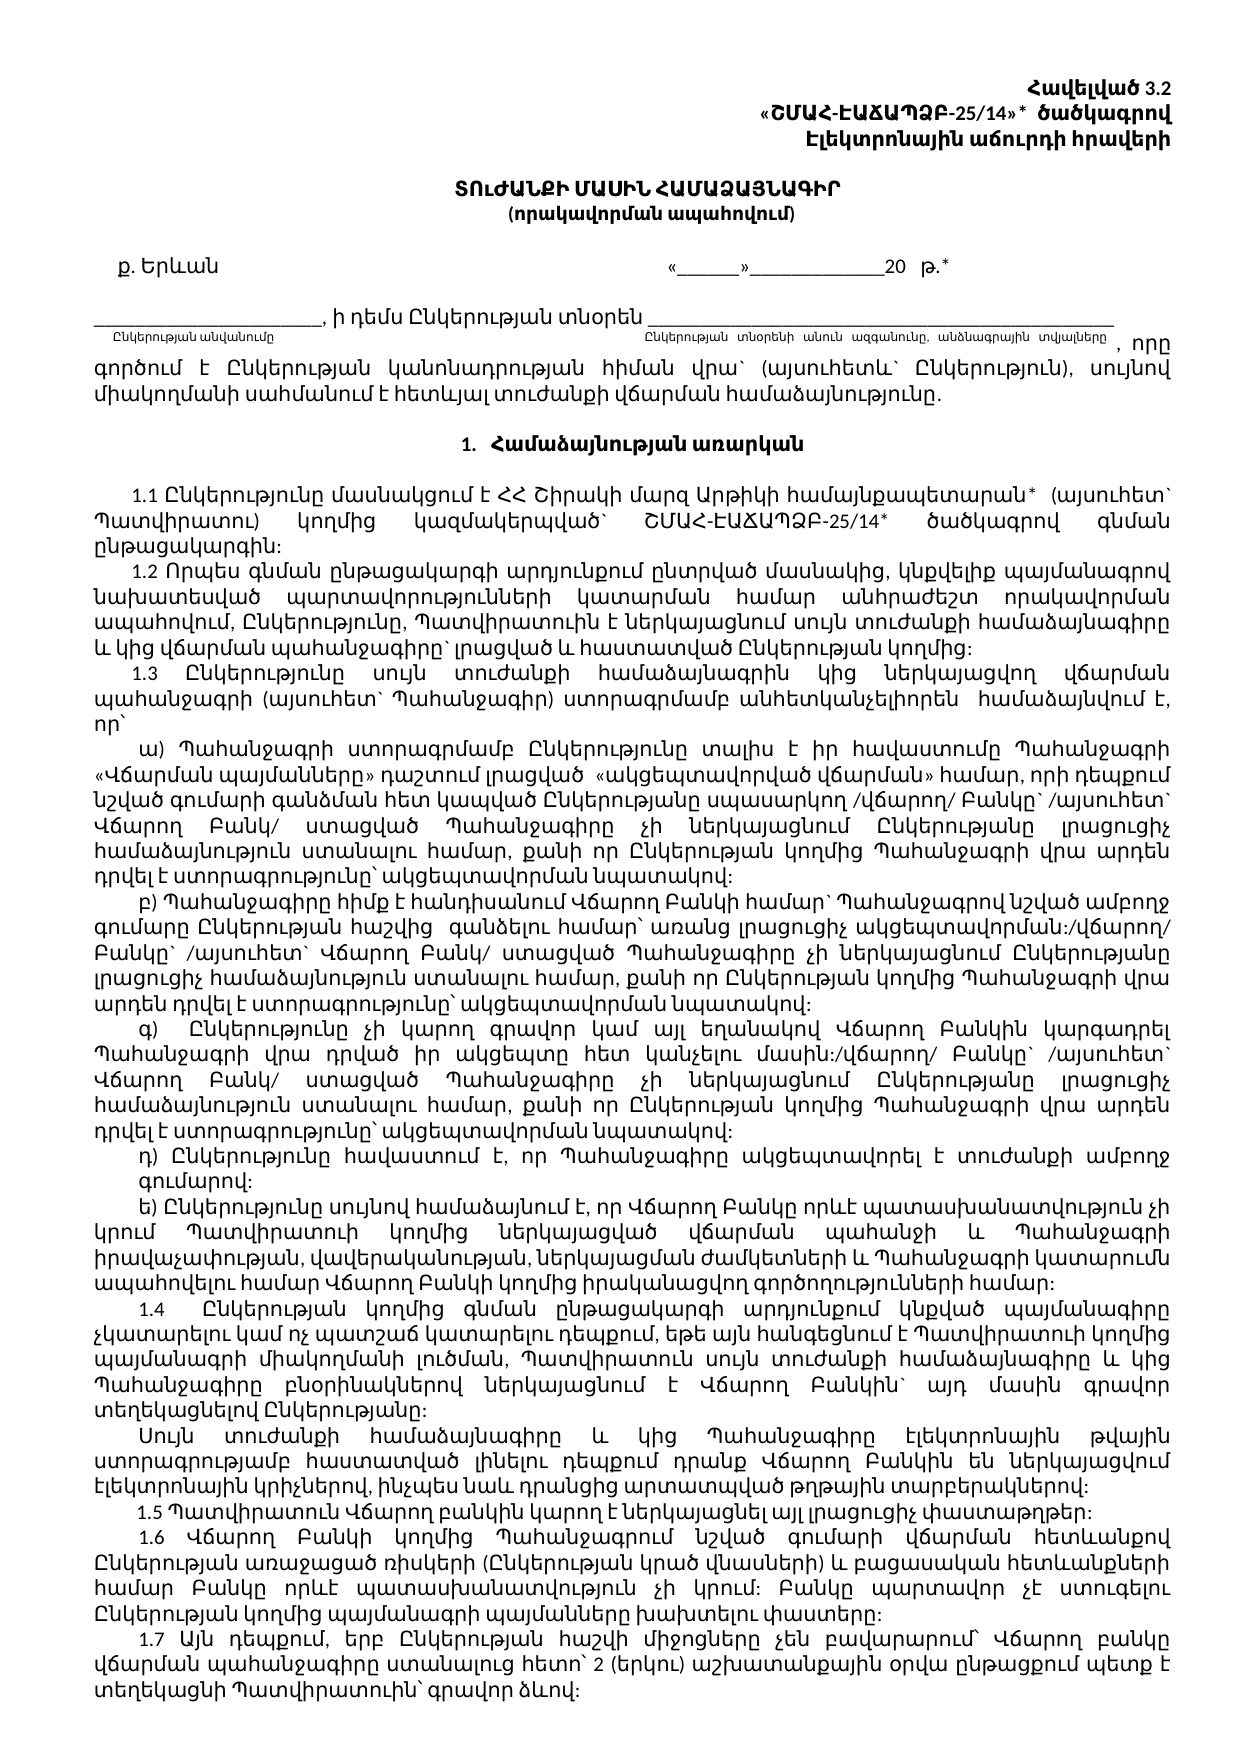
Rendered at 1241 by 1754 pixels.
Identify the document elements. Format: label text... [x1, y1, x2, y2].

text Ընկերության անվանումը Ընկերության տնօրենի անուն ազգանունը, անձնագրային տվյալները , որը գործում է Ընկերության կանոնադրության հիման վրա` (այսուհետև` Ընկերություն), սույնով միակողմանի սահմանում է հետևյալ տուժանքի վճարման համաձայնությունը. [94, 330, 1171, 406]
text Էլեկտրոնային աճուրդի հրավերի [94, 126, 1171, 151]
text դ) Ընկերությունը հավաստում է, որ Պահանջագիրը ակցեպտավորել է տուժանքի ամբողջ գումարով: [138, 1143, 1171, 1194]
text ք. Երևան «______»_____________20 թ.* [94, 254, 1171, 279]
text 1.1 Ընկերությունը մասնակցում է ՀՀ Շիրակի մարզ Արթիկի համայնքապետարան* (այսուհետ` Պատվիրատու) կողմից կազմակերպված` ՇՄԱՀ-ԷԱՃԱՊՁԲ-25/14* ծածկագրով գնման ընթացակարգին: [94, 482, 1171, 559]
text գ) Ընկերությունը չի կարող գրավոր կամ այլ եղանակով Վճարող Բանկին կարգադրել Պահանջագրի վրա դրված իր ակցեպտը հետ կանչելու մասին:/վճարող/ Բանկը` /այսուհետ` Վճարող Բանկ/ ստացված Պահանջագիրը չի ներկայացնում Ընկերությանը լրացուցիչ համաձայնություն ստանալու համար, քանի որ Ընկերության կողմից Պահանջագրի վրա արդեն դրվել է ստորագրությունը՝ ակցեպտավորման նպատակով: [94, 1016, 1171, 1143]
text ______________________, ի դեմս Ընկերության տնօրեն _____________________________________________ [94, 304, 1171, 330]
text 1.6 Վճարող Բանկի կողմից Պահանջագրում նշված գումարի վճարման հետևանքով Ընկերության առաջացած ռիսկերի (Ընկերության կրած վնասների) և բացասական հետևանքների համար Բանկը որևէ պատասխանատվություն չի կրում: Բանկը պարտավոր չէ ստուգելու Ընկերության կողմից պայմանագրի պայմանները խախտելու փաստերը: [94, 1524, 1171, 1626]
text Հավելված 3.2 [94, 75, 1171, 100]
text ՏՈւԺԱՆՔԻ ՄԱՍԻՆ ՀԱՄԱՁԱՅՆԱԳԻՐ [94, 177, 1171, 202]
text 1.5 Պատվիրատուն Վճարող բանկին կարող է ներկայացնել այլ լրացուցիչ փաստաթղթեր: [94, 1499, 1171, 1524]
text (որակավորման ապահովում) [94, 202, 1171, 225]
text ե) Ընկերությունը սույնով համաձայնում է, որ Վճարող Բանկը որևէ պատասխանատվություն չի կրում Պատվիրատուի կողմից ներկայացված վճարման պահանջի և Պահանջագրի իրավաչափության, վավերականության, ներկայացման ժամկետների և Պահանջագրի կատարումն ապահովելու համար Վճարող Բանկի կողմից իրականացվող գործողությունների համար: [94, 1194, 1171, 1296]
text 1.3 Ընկերությունը սույն տուժանքի համաձայնագրին կից ներկայացվող վճարման պահանջագրի (այսուհետ` Պահանջագիր) ստորագրմամբ անհետկանչելիորեն համաձայնվում է, որ՝ [94, 660, 1171, 737]
text բ) Պահանջագիրը հիմք է հանդիսանում Վճարող Բանկի համար` Պահանջագրով նշված ամբողջ գումարը Ընկերության հաշվից գանձելու համար՝ առանց լրացուցիչ ակցեպտավորման:/վճարող/ Բանկը` /այսուհետ` Վճարող Բանկ/ ստացված Պահանջագիրը չի ներկայացնում Ընկերությանը լրացուցիչ համաձայնություն ստանալու համար, քանի որ Ընկերության կողմից Պահանջագրի վրա արդեն դրվել է ստորագրությունը՝ ակցեպտավորման նպատակով: [94, 889, 1171, 1016]
text Սույն տուժանքի համաձայնագիրը և կից Պահանջագիրը էլեկտրոնային թվային ստորագրությամբ հաստատված լինելու դեպքում դրանք Վճարող Բանկին են ներկայացվում էլեկտրոնային կրիչներով, ինչպես նաև դրանցից արտատպված թղթային տարբերակներով: [94, 1423, 1171, 1499]
text 1.7 Այն դեպքում, երբ Ընկերության հաշվի միջոցները չեն բավարարում՝ Վճարող բանկը վճարման պահանջագիրը ստանալուց հետո՝ 2 (երկու) աշխատանքային օրվա ընթացքում պետք է տեղեկացնի Պատվիրատուին՝ գրավոր ձևով: [94, 1626, 1171, 1702]
text 1.4 Ընկերության կողմից գնման ընթացակարգի արդյունքում կնքված պայմանագիրը չկատարելու կամ ոչ պատշաճ կատարելու դեպքում, եթե այն հանգեցնում է Պատվիրատուի կողմից պայմանագրի միակողմանի լուծման, Պատվիրատուն սույն տուժանքի համաձայնագիրը և կից Պահանջագիրը բնօրինակներով ներկայացնում է Վճարող Բանկին` այդ մասին գրավոր տեղեկացնելով Ընկերությանը: [94, 1296, 1171, 1423]
text «ՇՄԱՀ-ԷԱՃԱՊՁԲ-25/14»* ծածկագրով [94, 100, 1171, 126]
text 1. Համաձայնության առարկան [94, 432, 1171, 457]
text 1.2 Որպես գնման ընթացակարգի արդյունքում ընտրված մասնակից, կնքվելիք պայմանագրով նախատեսված պարտավորությունների կատարման համար անհրաժեշտ որակավորման ապահովում, Ընկերությունը, Պատվիրատուին է ներկայացնում սույն տուժանքի համաձայնագիրը և կից վճարման պահանջագիրը` լրացված և հաստատված Ընկերության կողմից: [94, 559, 1171, 660]
text ա) Պահանջագրի ստորագրմամբ Ընկերությունը տալիս է իր հավաստումը Պահանջագրի «Վճարման պայմանները» դաշտում լրացված «ակցեպտավորված վճարման» համար, որի դեպքում նշված գումարի գանձման հետ կապված Ընկերությանը սպասարկող /վճարող/ Բանկը` /այսուհետ` Վճարող Բանկ/ ստացված Պահանջագիրը չի ներկայացնում Ընկերությանը լրացուցիչ համաձայնություն ստանալու համար, քանի որ Ընկերության կողմից Պահանջագրի վրա արդեն դրվել է ստորագրությունը՝ ակցեպտավորման նպատակով: [94, 737, 1171, 889]
